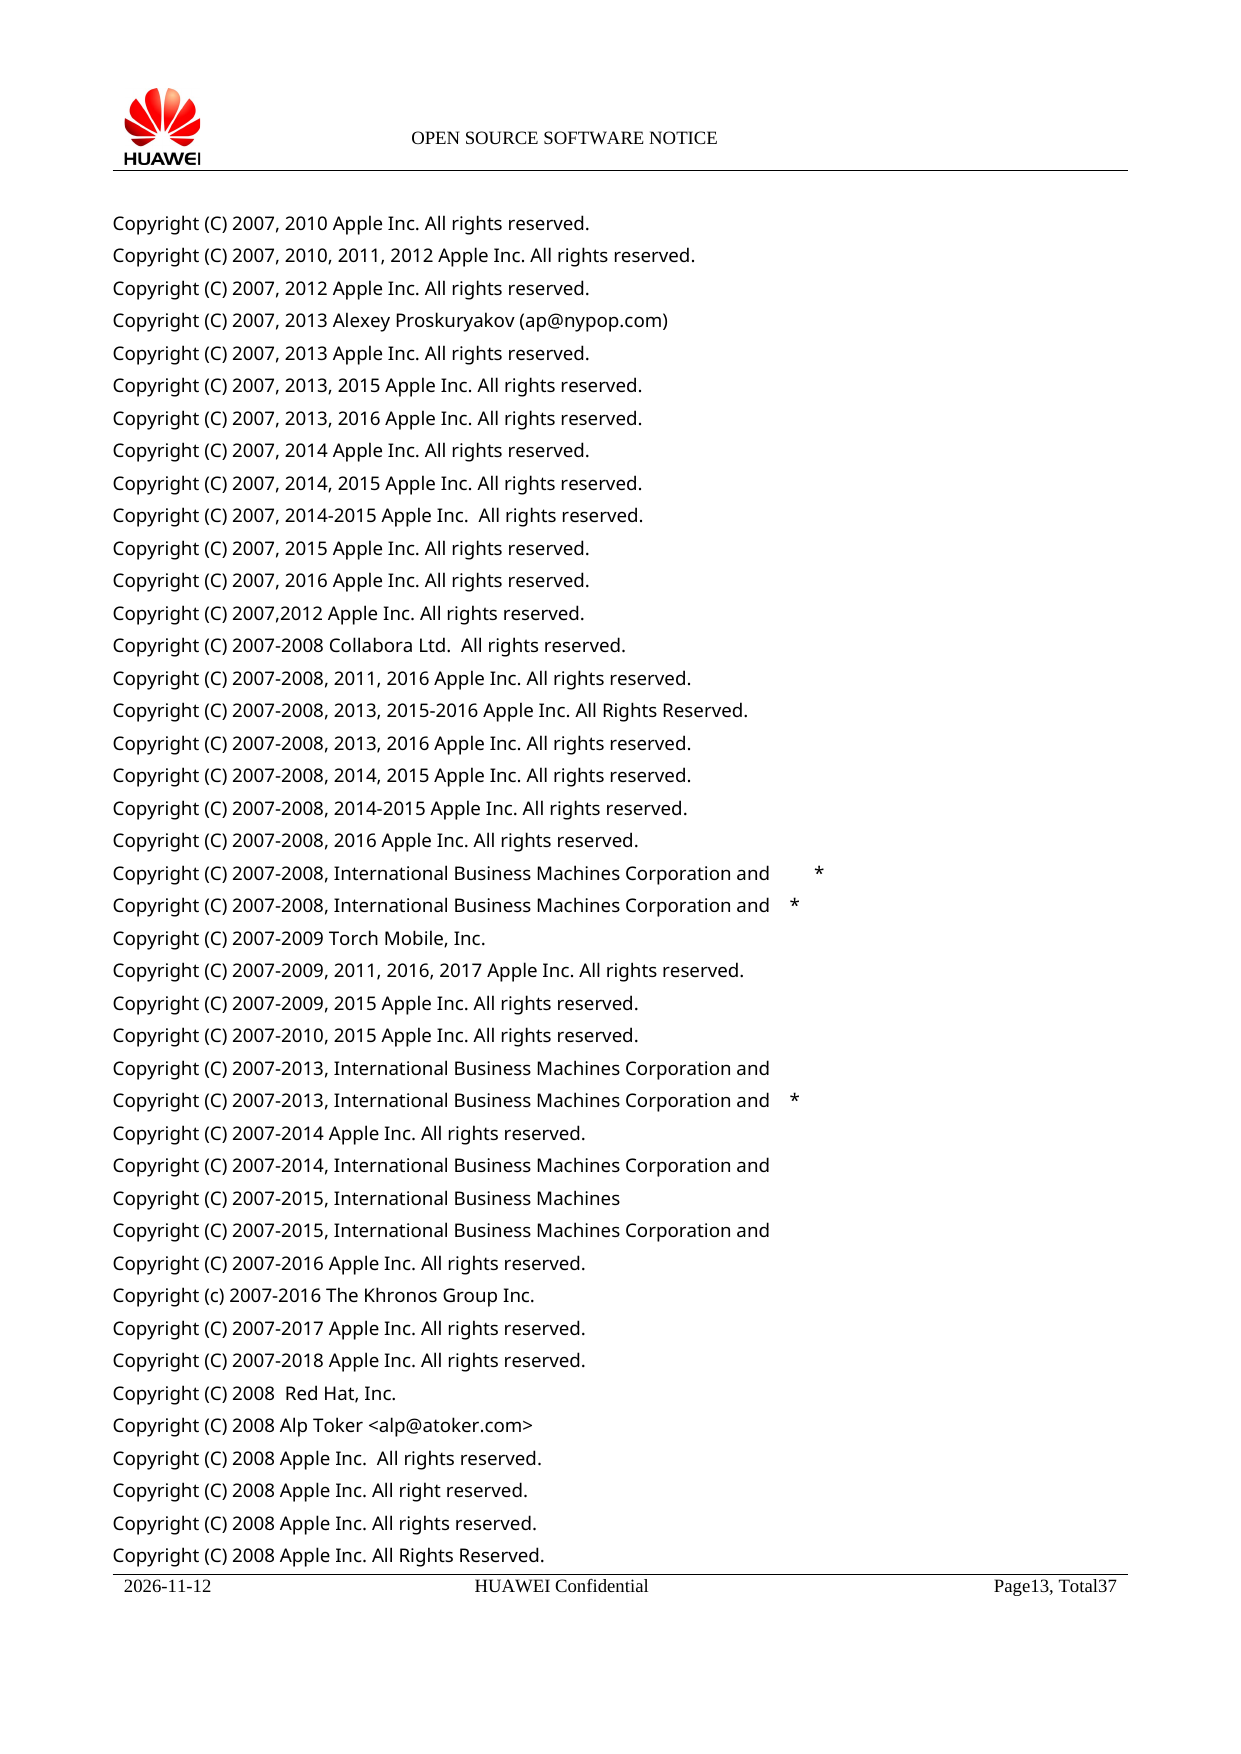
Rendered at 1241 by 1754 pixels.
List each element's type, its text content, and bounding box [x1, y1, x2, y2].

text Copyright (C) 2007,2012 Apple Inc. All rights reserved. [112, 596, 1128, 629]
text Copyright (C) 2007-2010, 2015 Apple Inc. All rights reserved. [112, 1019, 1128, 1051]
text Copyright (C) 2007, 2013, 2015 Apple Inc. All rights reserved. [112, 369, 1128, 401]
text Copyright (C) 2007, 2015 Apple Inc. All rights reserved. [112, 531, 1128, 564]
text Copyright (C) 2007-2013, International Business Machines Corporation and * [112, 1084, 1128, 1116]
text Copyright (C) 2008 Apple Inc. All rights reserved. [112, 1441, 1128, 1474]
text Copyright (C) 2007-2018 Apple Inc. All rights reserved. [112, 1344, 1128, 1376]
text Copyright (c) 2007-2016 The Khronos Group Inc. [112, 1279, 1128, 1311]
text Copyright (C) 2007, 2013, 2016 Apple Inc. All rights reserved. [112, 401, 1128, 434]
text Copyright (C) 2007-2008, 2013, 2015-2016 Apple Inc. All Rights Reserved. [112, 694, 1128, 726]
text Copyright (C) 2007-2009, 2015 Apple Inc. All rights reserved. [112, 986, 1128, 1019]
text Copyright (C) 2007-2008, 2011, 2016 Apple Inc. All rights reserved. [112, 661, 1128, 694]
text Copyright (C) 2007-2009 Torch Mobile, Inc. [112, 921, 1128, 954]
text Copyright (C) 2008 Apple Inc. All right reserved. [112, 1474, 1128, 1506]
text Copyright (C) 2007-2015, International Business Machines [112, 1181, 1128, 1214]
text Copyright (C) 2007, 2013 Apple Inc. All rights reserved. [112, 336, 1128, 369]
text Copyright (C) 2008 Red Hat, Inc. [112, 1376, 1128, 1409]
text Copyright (C) 2007-2008, 2014, 2015 Apple Inc. All rights reserved. [112, 759, 1128, 791]
text Copyright (C) 2007-2017 Apple Inc. All rights reserved. [112, 1311, 1128, 1344]
text Copyright (C) 2007, 2014, 2015 Apple Inc. All rights reserved. [112, 466, 1128, 499]
text Copyright (C) 2007-2016 Apple Inc. All rights reserved. [112, 1246, 1128, 1279]
text Copyright (C) 2007-2014 Apple Inc. All rights reserved. [112, 1116, 1128, 1149]
text Copyright (C) 2007, 2014-2015 Apple Inc. All rights reserved. [112, 499, 1128, 531]
text Copyright (C) 2007, 2013 Alexey Proskuryakov (ap@nypop.com) [112, 304, 1128, 336]
text Copyright (C) 2007, 2016 Apple Inc. All rights reserved. [112, 564, 1128, 596]
text Copyright (C) 2007-2015, International Business Machines Corporation and [112, 1214, 1128, 1246]
text Copyright (C) 2007-2013, International Business Machines Corporation and [112, 1051, 1128, 1084]
text Copyright (C) 2008 Apple Inc. All Rights Reserved. [112, 1539, 1128, 1571]
text Copyright (C) 2007, 2014 Apple Inc. All rights reserved. [112, 434, 1128, 466]
text Copyright (C) 2007, 2010 Apple Inc. All rights reserved. [112, 206, 1128, 239]
text Copyright (C) 2008 Apple Inc. All rights reserved. [112, 1506, 1128, 1539]
text Copyright (C) 2007-2014, International Business Machines Corporation and [112, 1149, 1128, 1181]
picture [124, 88, 201, 165]
text Copyright (C) 2007-2008 Collabora Ltd. All rights reserved. [112, 629, 1128, 661]
text Copyright (C) 2007-2008, 2016 Apple Inc. All rights reserved. [112, 824, 1128, 856]
text Copyright (C) 2007-2008, 2013, 2016 Apple Inc. All rights reserved. [112, 726, 1128, 759]
text Copyright (C) 2007-2008, 2014-2015 Apple Inc. All rights reserved. [112, 791, 1128, 824]
text Copyright (C) 2007, 2012 Apple Inc. All rights reserved. [112, 271, 1128, 304]
text Copyright (C) 2007-2008, International Business Machines Corporation and * [112, 889, 1128, 921]
text Copyright (C) 2007, 2010, 2011, 2012 Apple Inc. All rights reserved. [112, 239, 1128, 271]
text Copyright (C) 2007-2009, 2011, 2016, 2017 Apple Inc. All rights reserved. [112, 954, 1128, 986]
text Copyright (C) 2007-2008, International Business Machines Corporation and * [112, 856, 1128, 889]
text Copyright (C) 2008 Alp Toker <alp@atoker.com> [112, 1409, 1128, 1441]
